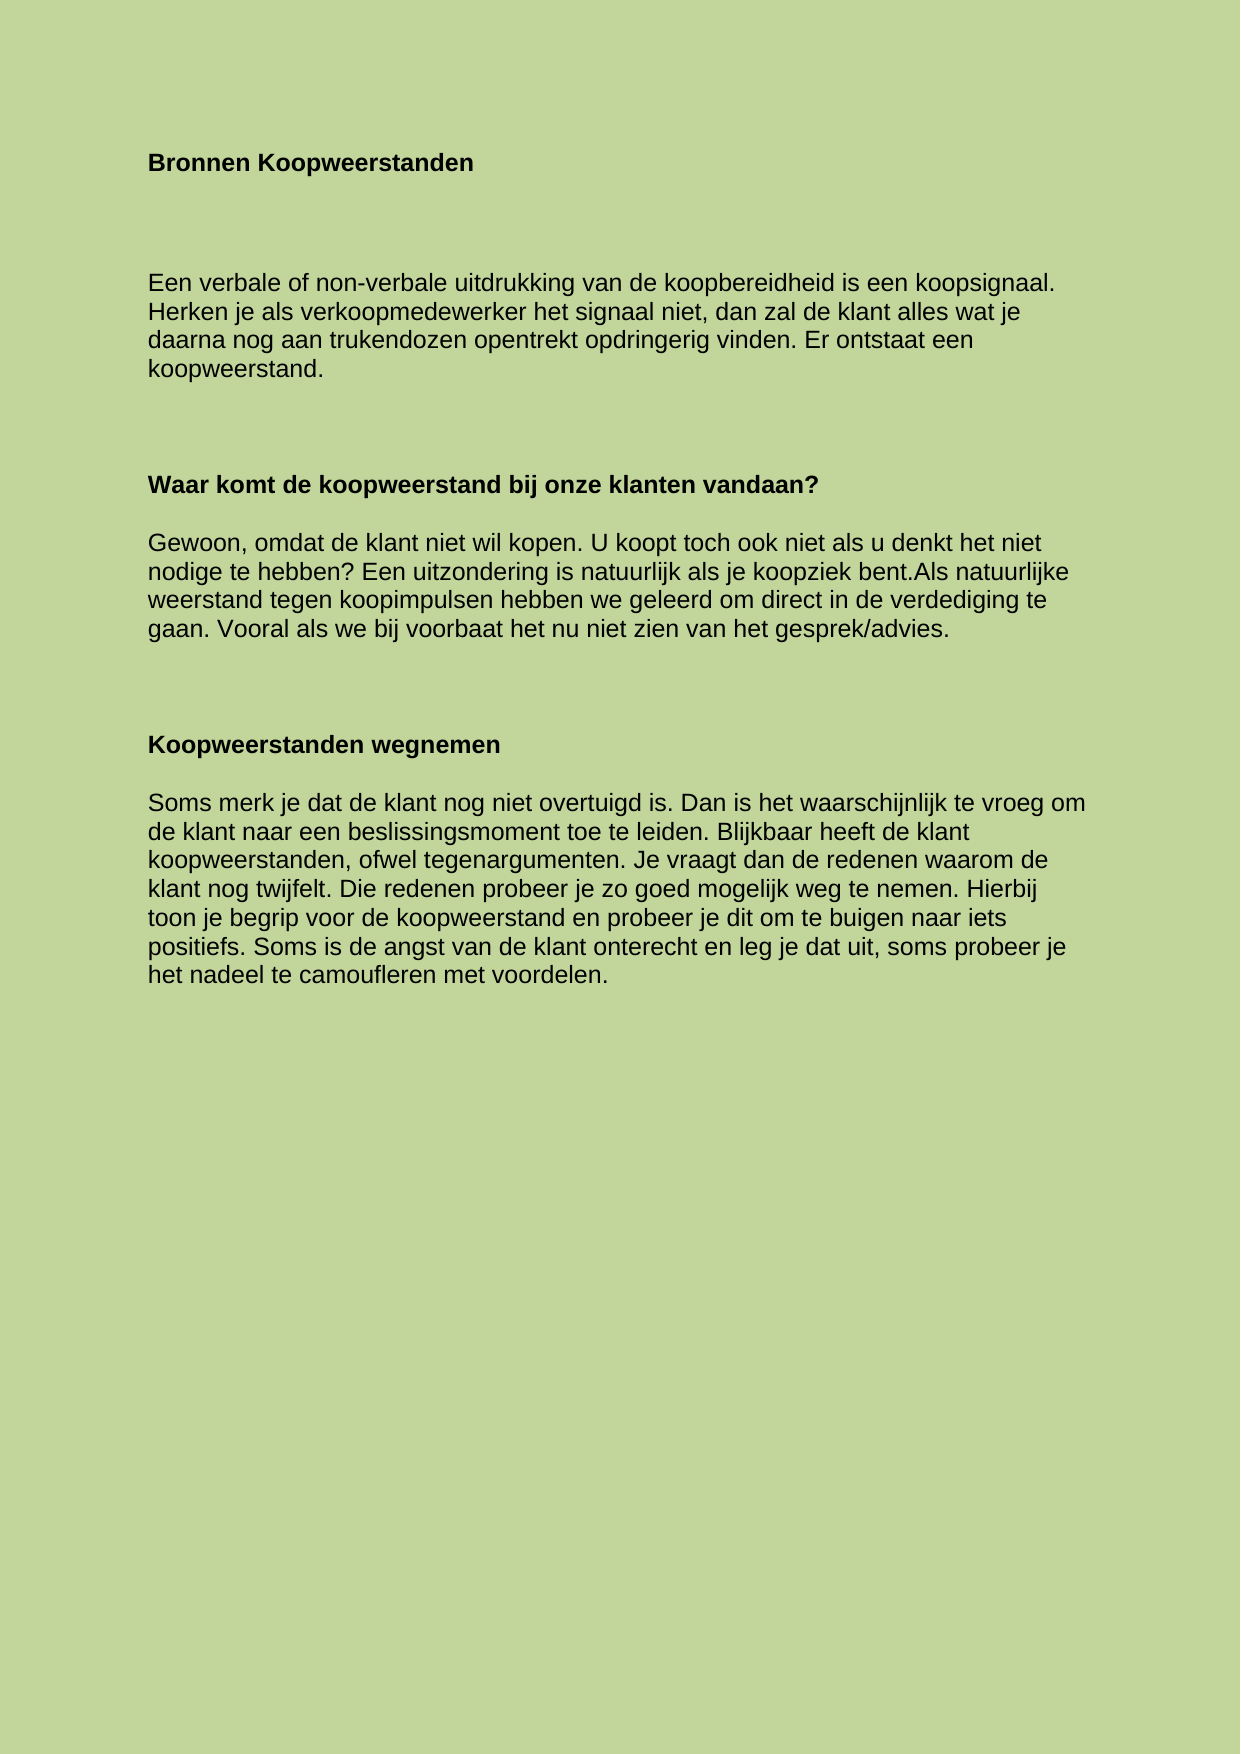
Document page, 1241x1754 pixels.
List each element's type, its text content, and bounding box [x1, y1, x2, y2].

text Bronnen Koopweerstanden [148, 148, 1093, 176]
text Gewoon, omdat de klant niet wil kopen. U koopt toch ook niet als u denkt het niet nodige te hebben? Een uitzondering is natuurlijk als je koopziek bent.Als natuurlijke weerstand tegen koopimpulsen hebben we geleerd om direct in de verdediging te gaan. Vooral als we bij voorbaat het nu niet zien van het gesprek/advies. [148, 528, 1093, 643]
text Soms merk je dat de klant nog niet overtuigd is. Dan is het waarschijnlijk te vroeg om de klant naar een beslissingsmoment toe te leiden. Blijkbaar heeft de klant koopweerstanden, ofwel tegenargumenten. Je vraagt dan de redenen waarom de klant nog twijfelt. Die redenen probeer je zo goed mogelijk weg te nemen. Hierbij toon je begrip voor de koopweerstand en probeer je dit om te buigen naar iets positiefs. Soms is de angst van de klant onterecht en leg je dat uit, soms probeer je het nadeel te camoufleren met voordelen. [148, 788, 1093, 989]
text Een verbale of non-verbale uitdrukking van de koopbereidheid is een koopsignaal. Herken je als verkoopmedewerker het signaal niet, dan zal de klant alles wat je daarna nog aan trukendozen opentrekt opdringerig vinden. Er ontstaat een koopweerstand. [148, 268, 1093, 383]
text Koopweerstanden wegnemen [148, 730, 1093, 758]
text Waar komt de koopweerstand bij onze klanten vandaan? [148, 470, 1093, 498]
